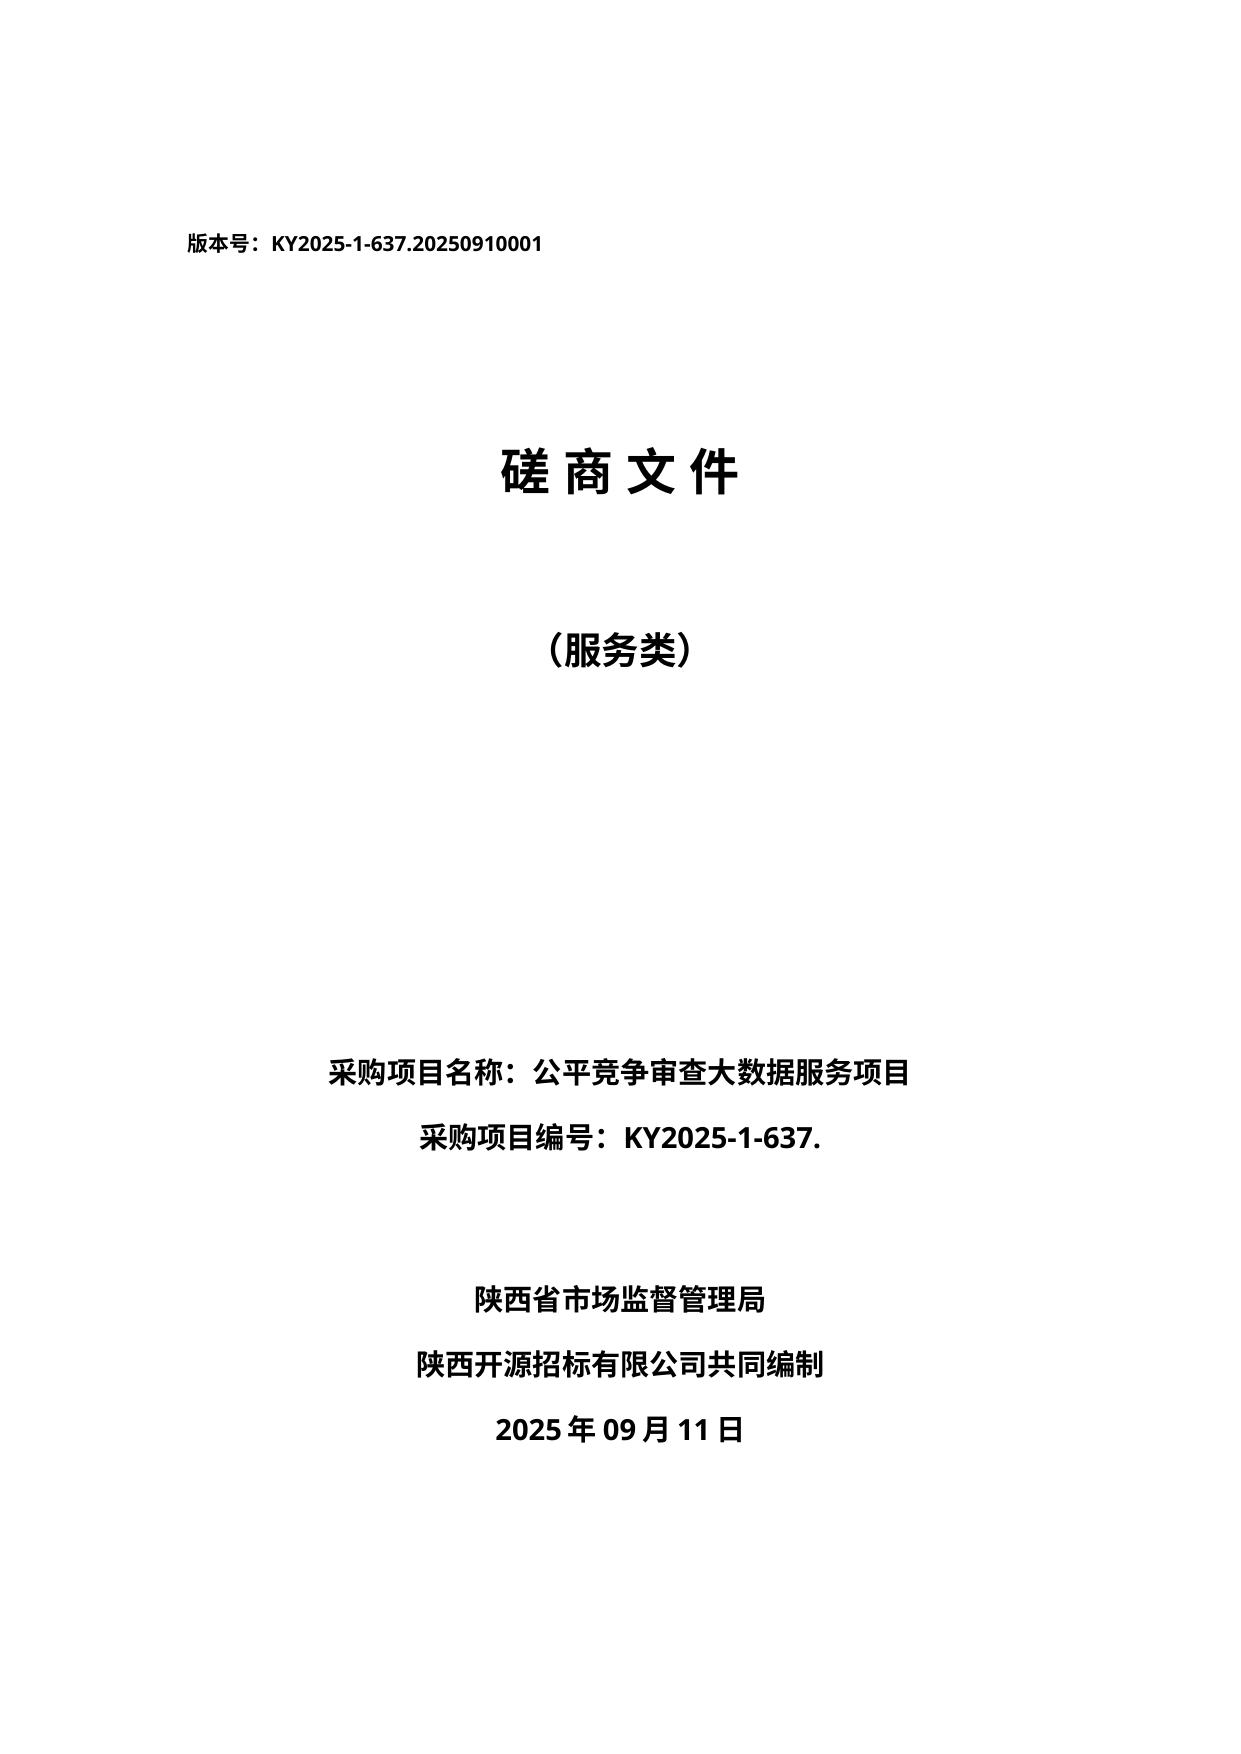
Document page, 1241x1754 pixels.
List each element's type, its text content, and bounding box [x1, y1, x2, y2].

text 采购项目名称：公平竞争审查大数据服务项目 [187, 1039, 1053, 1104]
text 采购项目编号：KY2025-1-637. [187, 1104, 1053, 1267]
text 磋 商 文 件 [187, 422, 1053, 617]
text （服务类） [187, 617, 1053, 1039]
text 陕西省市场监督管理局 [187, 1267, 1053, 1332]
text 陕西开源招标有限公司共同编制 [187, 1332, 1053, 1397]
text 2025年09月11日 [187, 1397, 1053, 1462]
text 版本号：KY2025-1-637.20250910001 [187, 227, 1053, 422]
